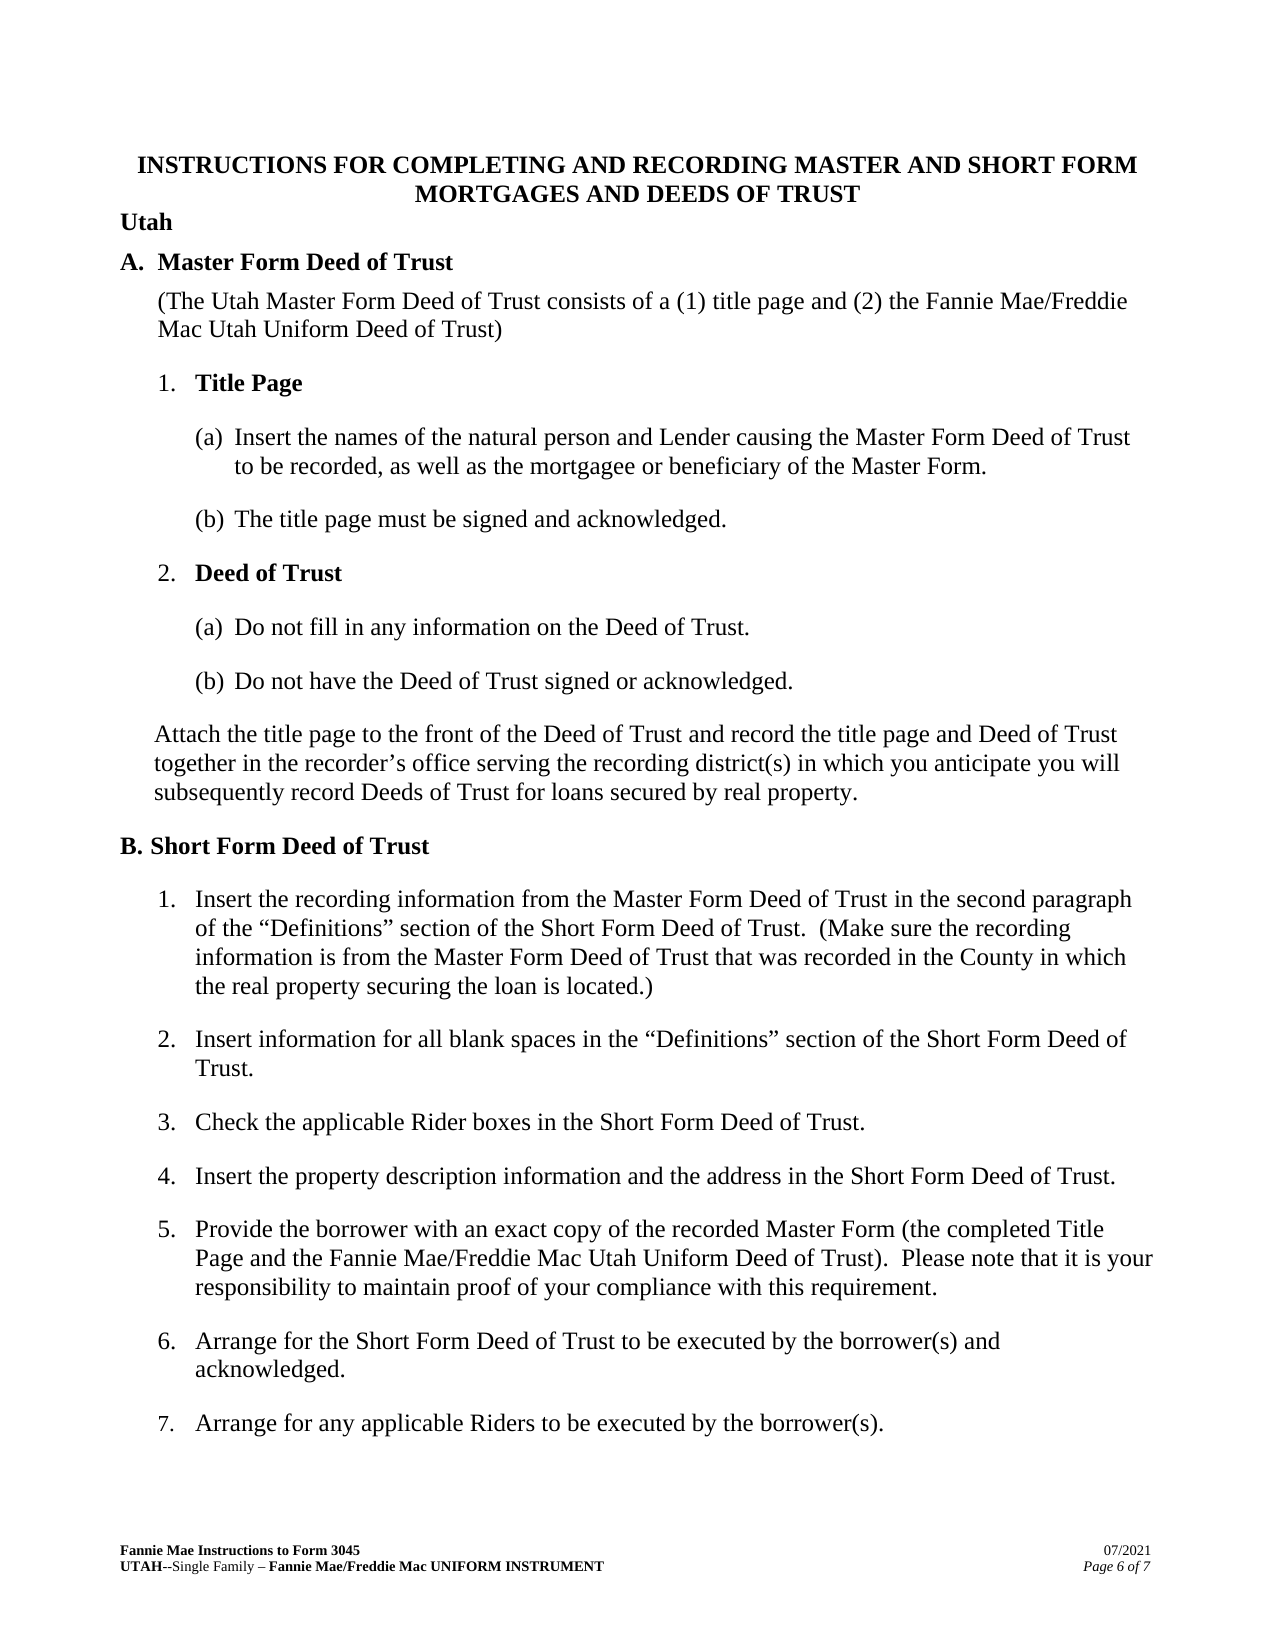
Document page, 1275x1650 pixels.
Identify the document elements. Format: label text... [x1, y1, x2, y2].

list Insert the property description information and the address in the Short Form Deed of Trust. [157, 1161, 1155, 1189]
list Provide the borrower with an exact copy of the recorded Master Form (the completed Title Page and the Fannie Mae/Freddie Mac Utah Uniform Deed of Trust). Please note that it is your responsibility to maintain proof of your compliance with this requirement. [157, 1214, 1155, 1301]
text B. Short Form Deed of Trust [120, 831, 1155, 859]
list Insert information for all blank spaces in the “Definitions” section of the Short Form Deed of Trust. [157, 1024, 1155, 1082]
text Attach the title page to the front of the Deed of Trust and record the title page and Deed of Trust together in the recorder’s office serving the recording district(s) in which you anticipate you will subsequently record Deeds of Trust for loans secured by real property. [154, 719, 1155, 806]
text (The Utah Master Form Deed of Trust consists of a (1) title page and (2) the Fannie Mae/Freddie Mac Utah Uniform Deed of Trust) [120, 286, 1155, 343]
list Arrange for any applicable Riders to be executed by the borrower(s). [157, 1408, 1155, 1437]
list Do not fill in any information on the Deed of Trust. [195, 612, 1155, 641]
text INSTRUCTIONS FOR COMPLETING AND RECORDING MASTER AND SHORT FORM MORTGAGES AND DEEDS OF TRUST [120, 150, 1155, 207]
list Insert the names of the natural person and Lender causing the Master Form Deed of Trust to be recorded, as well as the mortgagee or beneficiary of the Master Form. [195, 422, 1155, 479]
list Check the applicable Rider boxes in the Short Form Deed of Trust. [157, 1107, 1155, 1136]
list Arrange for the Short Form Deed of Trust to be executed by the borrower(s) and acknowledged. [157, 1326, 1155, 1383]
list Do not have the Deed of Trust signed or acknowledged. [195, 666, 1155, 694]
list Deed of Trust [157, 558, 1155, 587]
text A. Master Form Deed of Trust [120, 247, 1155, 275]
list Insert the recording information from the Master Form Deed of Trust in the second paragraph of the “Definitions” section of the Short Form Deed of Trust. (Make sure the recording information is from the Master Form Deed of Trust that was recorded in the County in which the real property securing the loan is located.) [157, 884, 1155, 999]
list The title page must be signed and acknowledged. [195, 504, 1155, 533]
list Title Page [157, 368, 1155, 397]
